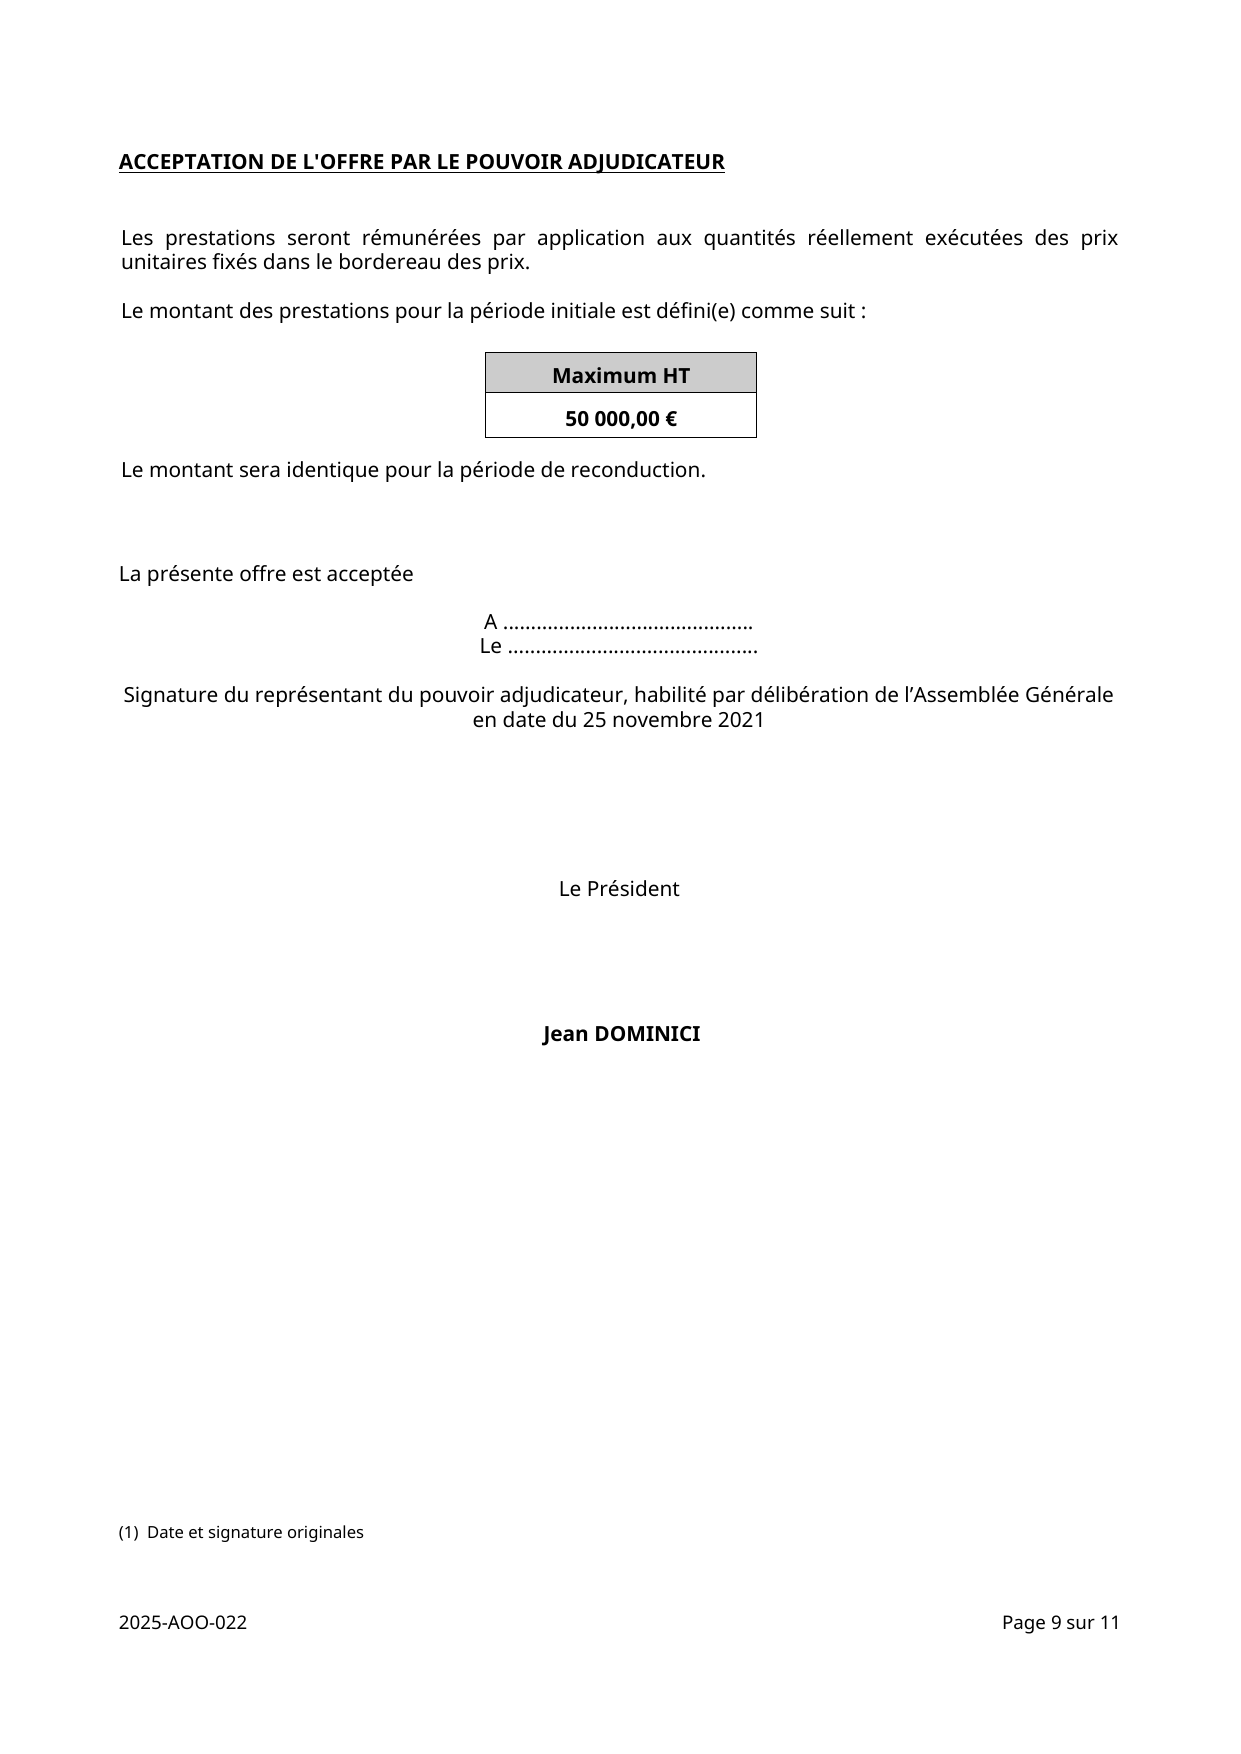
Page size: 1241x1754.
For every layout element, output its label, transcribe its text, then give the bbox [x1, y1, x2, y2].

text A ............................................. [119, 610, 1119, 634]
table_cell 50 000,00 € [486, 393, 756, 437]
text ACCEPTATION DE L'OFFRE PAR LE POUVOIR ADJUDICATEUR [119, 147, 1121, 176]
text Les prestations seront rémunérées par application aux quantités réellement exécutées des prix unitaires fixés dans le bordereau des prix. [121, 226, 1119, 274]
table_header Maximum HT [486, 353, 756, 392]
text Signature du représentant du pouvoir adjudicateur, habilité par délibération de l’Assemblée Générale en date du 25 novembre 2021 [119, 683, 1119, 732]
text Le ............................................. [119, 634, 1119, 658]
text Jean DOMINICI [119, 1022, 1119, 1046]
text Le Président [119, 877, 1119, 901]
text La présente offre est acceptée [119, 562, 1121, 586]
text Le montant des prestations pour la période initiale est défini(e) comme suit : [121, 299, 1119, 323]
text Le montant sera identique pour la période de reconduction. [121, 458, 1119, 483]
